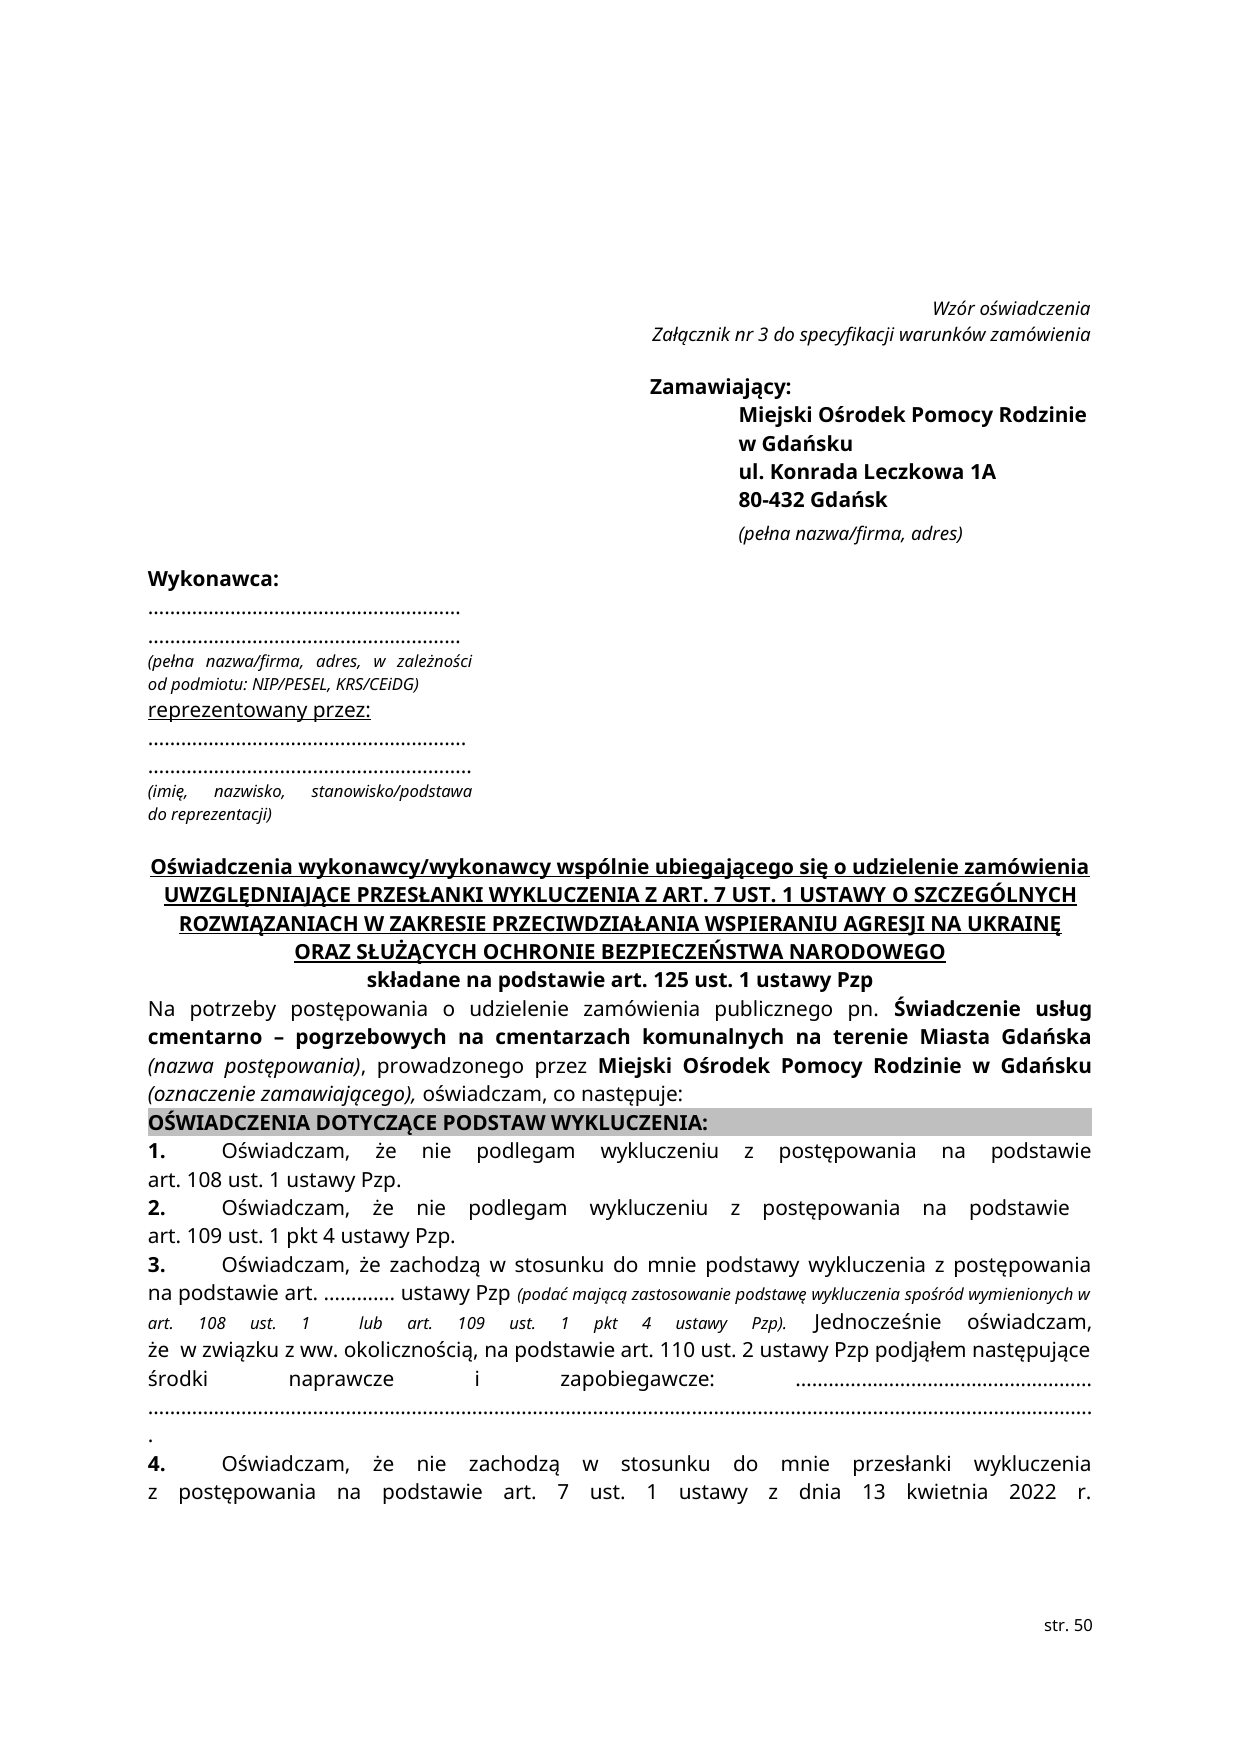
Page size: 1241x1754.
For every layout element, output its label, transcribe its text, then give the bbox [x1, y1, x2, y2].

list Oświadczam, że nie podlegam wykluczeniu z postępowania na podstawie art. 108 ust. 1 ustawy Pzp. [148, 1136, 1092, 1193]
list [148, 1449, 1092, 1506]
text reprezentowany przez: [148, 695, 1092, 723]
text Wzór oświadczenia [207, 295, 1092, 321]
text ul. Konrada Leczkowa 1A [738, 457, 1092, 486]
text OŚWIADCZENIA DOTYCZĄCE PODSTAW WYKLUCZENIA: [148, 1108, 1092, 1136]
text (pełna nazwa/firma, adres) [738, 514, 1092, 547]
text Wykonawca: [148, 564, 1092, 592]
text składane na podstawie art. 125 ust. 1 ustawy Pzp [148, 966, 1092, 994]
text UWZGLĘDNIAJĄCE PRZESŁANKI WYKLUCZENIA Z ART. 7 UST. 1 USTAWY o szczególnych rozwiązaniach w zakresie przeciwdziałania wspieraniu agresji na Ukrainę oraz służących ochronie bezpieczeństwa narodowego [148, 880, 1092, 966]
text Na potrzeby postępowania o udzielenie zamówienia publicznego pn. Świadczenie usług cmentarno – pogrzebowych na cmentarzach komunalnych na terenie Miasta Gdańska (nazwa postępowania), prowadzonego przez Miejski Ośrodek Pomocy Rodzinie w Gdańsku (oznaczenie zamawiającego), oświadczam, co następuje: [148, 994, 1092, 1108]
text Oświadczenia wykonawcy/wykonawcy wspólnie ubiegającego się o udzielenie zamówienia [148, 852, 1092, 880]
text Zamawiający: [650, 372, 1092, 400]
text (pełna nazwa/firma, adres, w zależności od podmiotu: NIP/PESEL, KRS/CEiDG) [148, 649, 472, 695]
list Oświadczam, że zachodzą w stosunku do mnie podstawy wykluczenia z postępowania na podstawie art. …………. ustawy Pzp (podać mającą zastosowanie podstawę wykluczenia spośród wymienionych w art. 108 ust. 1 lub art. 109 ust. 1 pkt 4 ustawy Pzp). Jednocześnie oświadczam, że w związku z ww. okolicznością, na podstawie art. 110 ust. 2 ustawy Pzp podjąłem następujące środki naprawcze i zapobiegawcze: ……………………………………………… ……………………………………………………………………………………………………………………………………………………….. [148, 1250, 1092, 1449]
text Miejski Ośrodek Pomocy Rodzinie w Gdańsku [738, 400, 1092, 457]
text Załącznik nr 3 do specyfikacji warunków zamówienia [148, 321, 1092, 346]
list Oświadczam, że nie podlegam wykluczeniu z postępowania na podstawie art. 109 ust. 1 pkt 4 ustawy Pzp. [148, 1193, 1092, 1250]
text (imię, nazwisko, stanowisko/podstawa do reprezentacji) [148, 780, 472, 826]
text 80-432 Gdańsk [738, 486, 1092, 514]
text ………………………………………………….………………………………………………….. [148, 723, 472, 780]
text …………………………………………………………………………………………………… [148, 592, 472, 649]
